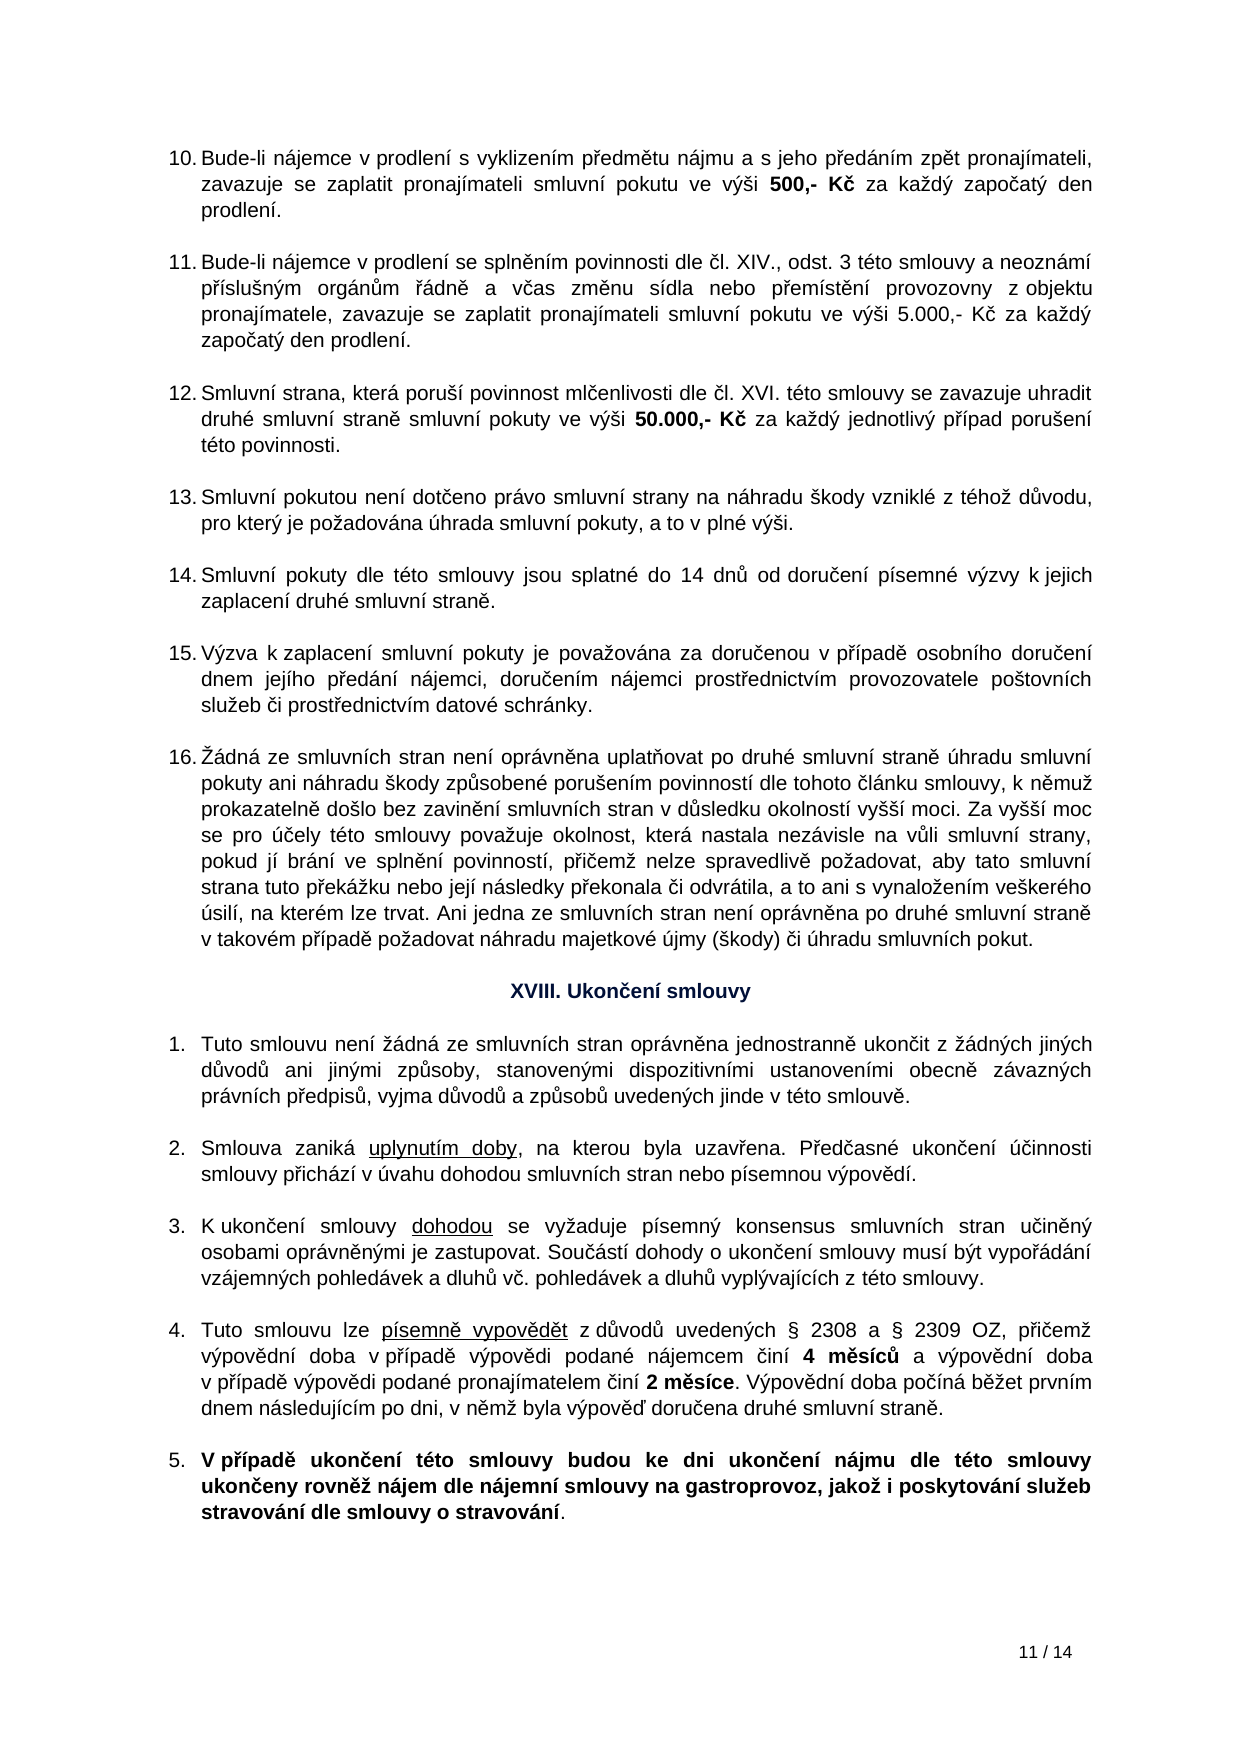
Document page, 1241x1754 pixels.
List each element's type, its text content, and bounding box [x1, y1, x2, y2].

subtitle Ukončení smlouvy [168, 978, 1093, 1004]
list Tuto smlouvu lze písemně vypovědět z důvodů uvedených § 2308 a § 2309 OZ, přičemž výpovědní doba v případě výpovědi podané nájemcem činí 4 měsíců a výpovědní doba v případě výpovědi podané pronajímatelem činí 2 měsíce. Výpovědní doba počíná běžet prvním dnem následujícím po dni, v němž byla výpověď doručena druhé smluvní straně. [168, 1317, 1093, 1421]
list V případě ukončení této smlouvy budou ke dni ukončení nájmu dle této smlouvy ukončeny rovněž nájem dle nájemní smlouvy na gastroprovoz, jakož i poskytování služeb stravování dle smlouvy o stravování. [168, 1447, 1093, 1525]
list Smluvní pokuty dle této smlouvy jsou splatné do 14 dnů od doručení písemné výzvy k jejich zaplacení druhé smluvní straně. [168, 561, 1093, 613]
list K ukončení smlouvy dohodou se vyžaduje písemný konsensus smluvních stran učiněný osobami oprávněnými je zastupovat. Součástí dohody o ukončení smlouvy musí být vypořádání vzájemných pohledávek a dluhů vč. pohledávek a dluhů vyplývajících z této smlouvy. [168, 1212, 1093, 1291]
list Bude-li nájemce v prodlení se splněním povinnosti dle čl. XIV., odst. 3 této smlouvy a neoznámí příslušným orgánům řádně a včas změnu sídla nebo přemístění provozovny z objektu pronajímatele, zavazuje se zaplatit pronajímateli smluvní pokutu ve výši 5.000,- Kč za každý započatý den prodlení. [168, 249, 1093, 353]
list Bude-li nájemce v prodlení s vyklizením předmětu nájmu a s jeho předáním zpět pronajímateli, zavazuje se zaplatit pronajímateli smluvní pokutu ve výši 500,- Kč za každý započatý den prodlení. [168, 145, 1093, 223]
list Tuto smlouvu není žádná ze smluvních stran oprávněna jednostranně ukončit z žádných jiných důvodů ani jinými způsoby, stanovenými dispozitivními ustanoveními obecně závazných právních předpisů, vyjma důvodů a způsobů uvedených jinde v této smlouvě. [168, 1030, 1093, 1108]
list Smluvní strana, která poruší povinnost mlčenlivosti dle čl. XVI. této smlouvy se zavazuje uhradit druhé smluvní straně smluvní pokuty ve výši 50.000,- Kč za každý jednotlivý případ porušení této povinnosti. [168, 379, 1093, 457]
list Výzva k zaplacení smluvní pokuty je považována za doručenou v případě osobního doručení dnem jejího předání nájemci, doručením nájemci prostřednictvím provozovatele poštovních služeb či prostřednictvím datové schránky. [168, 639, 1093, 718]
list Smlouva zaniká uplynutím doby, na kterou byla uzavřena. Předčasné ukončení účinnosti smlouvy přichází v úvahu dohodou smluvních stran nebo písemnou výpovědí. [168, 1134, 1093, 1186]
list Žádná ze smluvních stran není oprávněna uplatňovat po druhé smluvní straně úhradu smluvní pokuty ani náhradu škody způsobené porušením povinností dle tohoto článku smlouvy, k němuž prokazatelně došlo bez zavinění smluvních stran v důsledku okolností vyšší moci. Za vyšší moc se pro účely této smlouvy považuje okolnost, která nastala nezávisle na vůli smluvní strany, pokud jí brání ve splnění povinností, přičemž nelze spravedlivě požadovat, aby tato smluvní strana tuto překážku nebo její následky překonala či odvrátila, a to ani s vynaložením veškerého úsilí, na kterém lze trvat. Ani jedna ze smluvních stran není oprávněna po druhé smluvní straně v takovém případě požadovat náhradu majetkové újmy (škody) či úhradu smluvních pokut. [168, 744, 1093, 952]
list Smluvní pokutou není dotčeno právo smluvní strany na náhradu škody vzniklé z téhož důvodu, pro který je požadována úhrada smluvní pokuty, a to v plné výši. [168, 483, 1093, 535]
